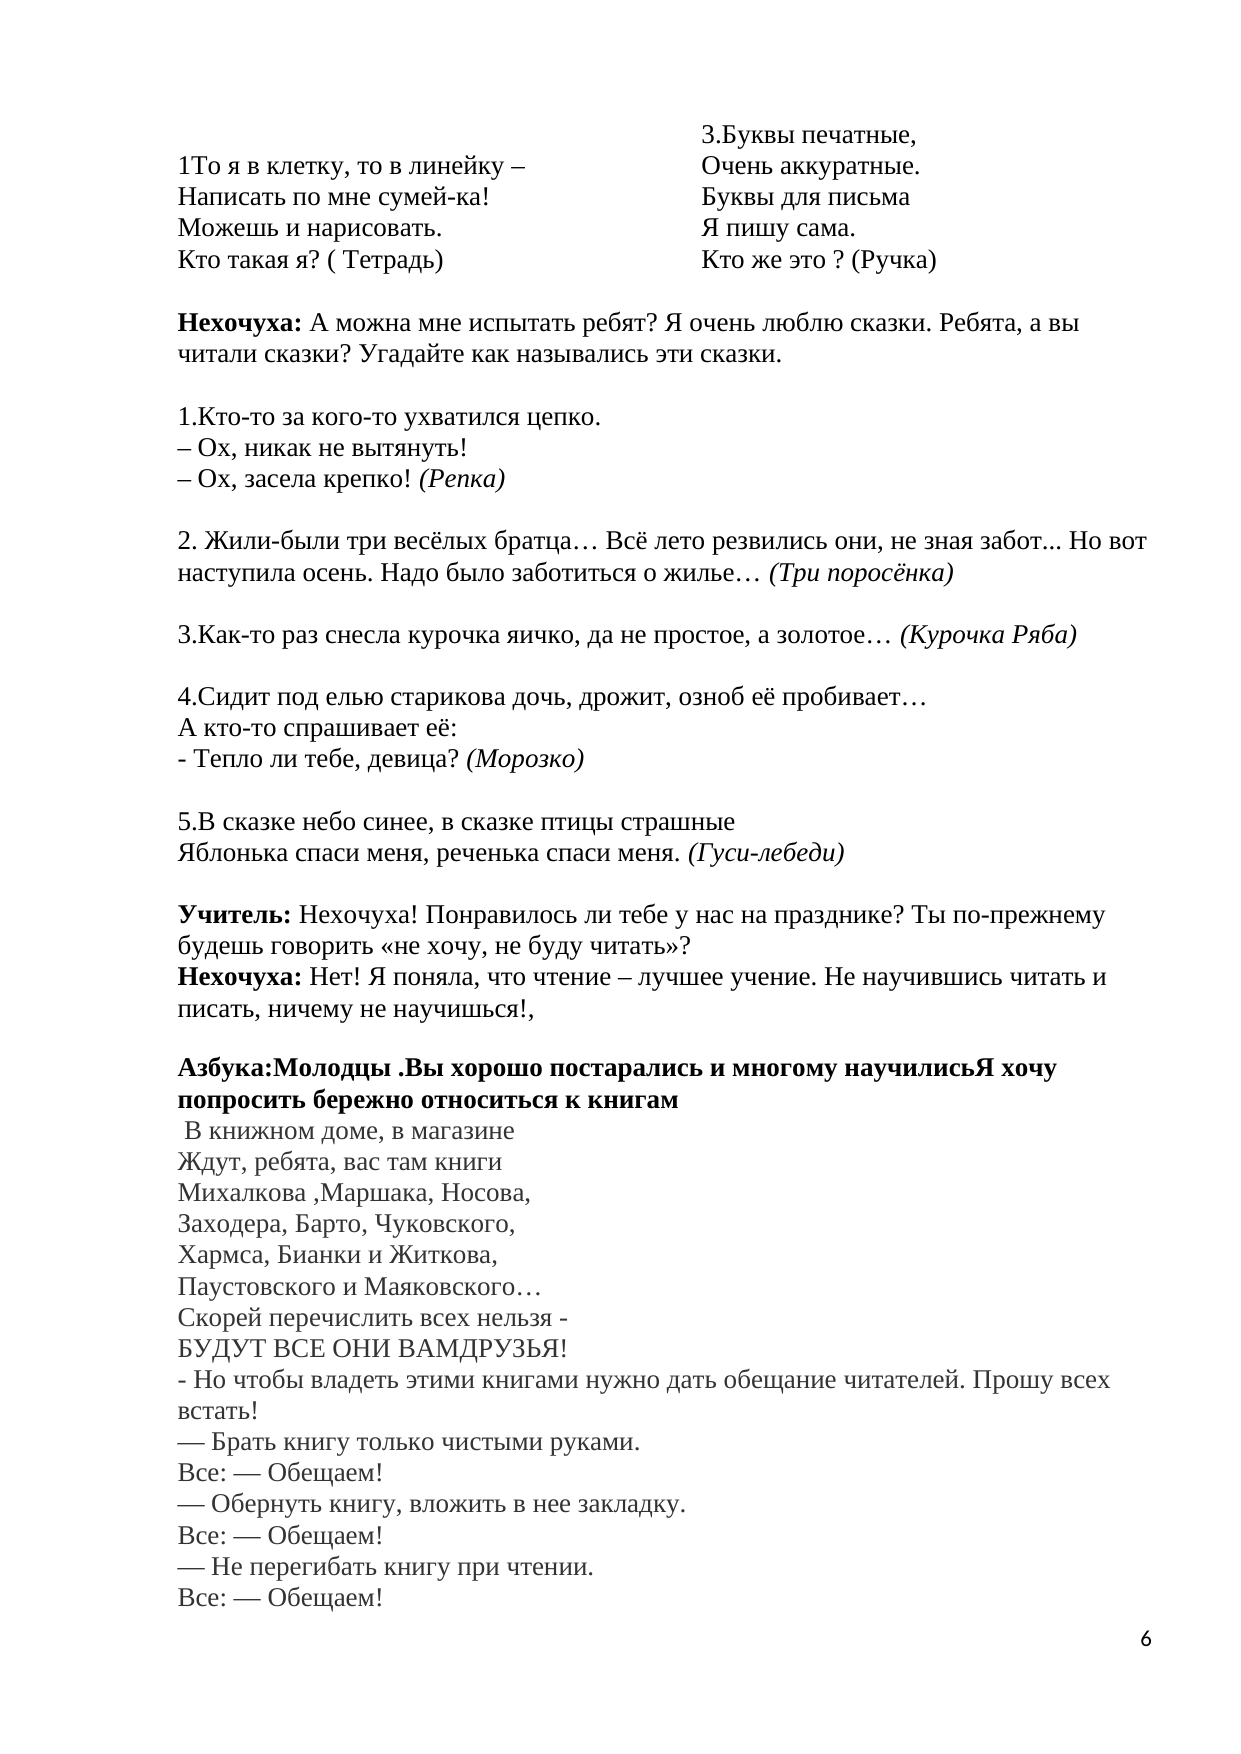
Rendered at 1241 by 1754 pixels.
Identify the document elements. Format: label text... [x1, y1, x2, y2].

text 3.Буквы печатные, Очень аккуратные. Буквы для письма Я пишу сама. Кто же это ? (Ручка) [701, 118, 1152, 274]
text Ждут, ребята, вас там книги [177, 1145, 1152, 1176]
text Все: — Обещаем! [177, 1456, 1152, 1488]
text 1То я в клетку, то в линейку – Написать по мне сумей-ка! Можешь и нарисовать. Кто такая я? ( Тетрадь) [177, 149, 627, 274]
text Нехочуха: А можна мне испытать ребят? Я очень люблю сказки. Ребята, а вы читали сказки? Угадайте как назывались эти сказки. 1.Кто-то за кого-то ухватился цепко. – Ох, никак не вытянуть! – Ох, засела крепко! (Репка) 2. Жили-были три весёлых братца… Всё лето резвились они, не зная забот... Но вот наступила осень. Надо было заботиться о жилье… (Три поросёнка) 3.Как-то раз снесла курочка яичко, да не простое, а золотое… (Курочка Ряба) 4.Сидит под елью старикова дочь, дрожит, озноб её пробивает… А кто-то спрашивает её: - Тепло ли тебе, девица? (Морозко) 5.В сказке небо синее, в сказке птицы страшные Яблонька спаси меня, реченька спаси меня. (Гуси-лебеди) Учитель: Нехочуха! Понравилось ли тебе у нас на празднике? Ты по-прежнему будешь говорить «не хочу, не буду читать»? Нехочуха: Нет! Я поняла, что чтение – лучшее учение. Не научившись читать и писать, ничему не научишься!, [177, 306, 1152, 1052]
text Азбука:Молодцы .Вы хорошо постарались и многому научилисьЯ хочу попросить бережно относиться к книгам [177, 1052, 1152, 1114]
text Михалкова ,Маршака, Носова, [177, 1176, 1152, 1207]
text БУДУТ ВСЕ ОНИ ВАМДРУЗЬЯ! [177, 1332, 1152, 1363]
text — Обернуть книгу, вложить в нее закладку. [177, 1488, 1152, 1519]
text - Но чтобы владеть этими книгами нужно дать обещание читателей. Прошу всех встать! [177, 1363, 1152, 1425]
text — Не перегибать книгу при чтении. [177, 1550, 1152, 1581]
text — Брать книгу только чистыми руками. [177, 1425, 1152, 1456]
text Скорей перечислить всех нельзя - [177, 1301, 1152, 1332]
text Все: — Обещаем! [177, 1581, 1152, 1612]
text В книжном доме, в магазине [177, 1114, 1152, 1145]
text Заходера, Барто, Чуковского, [177, 1207, 1152, 1238]
text Хармса, Бианки и Житкова, [177, 1238, 1152, 1269]
text Паустовского и Маяковского… [177, 1269, 1152, 1301]
text Все: — Обещаем! [177, 1519, 1152, 1550]
